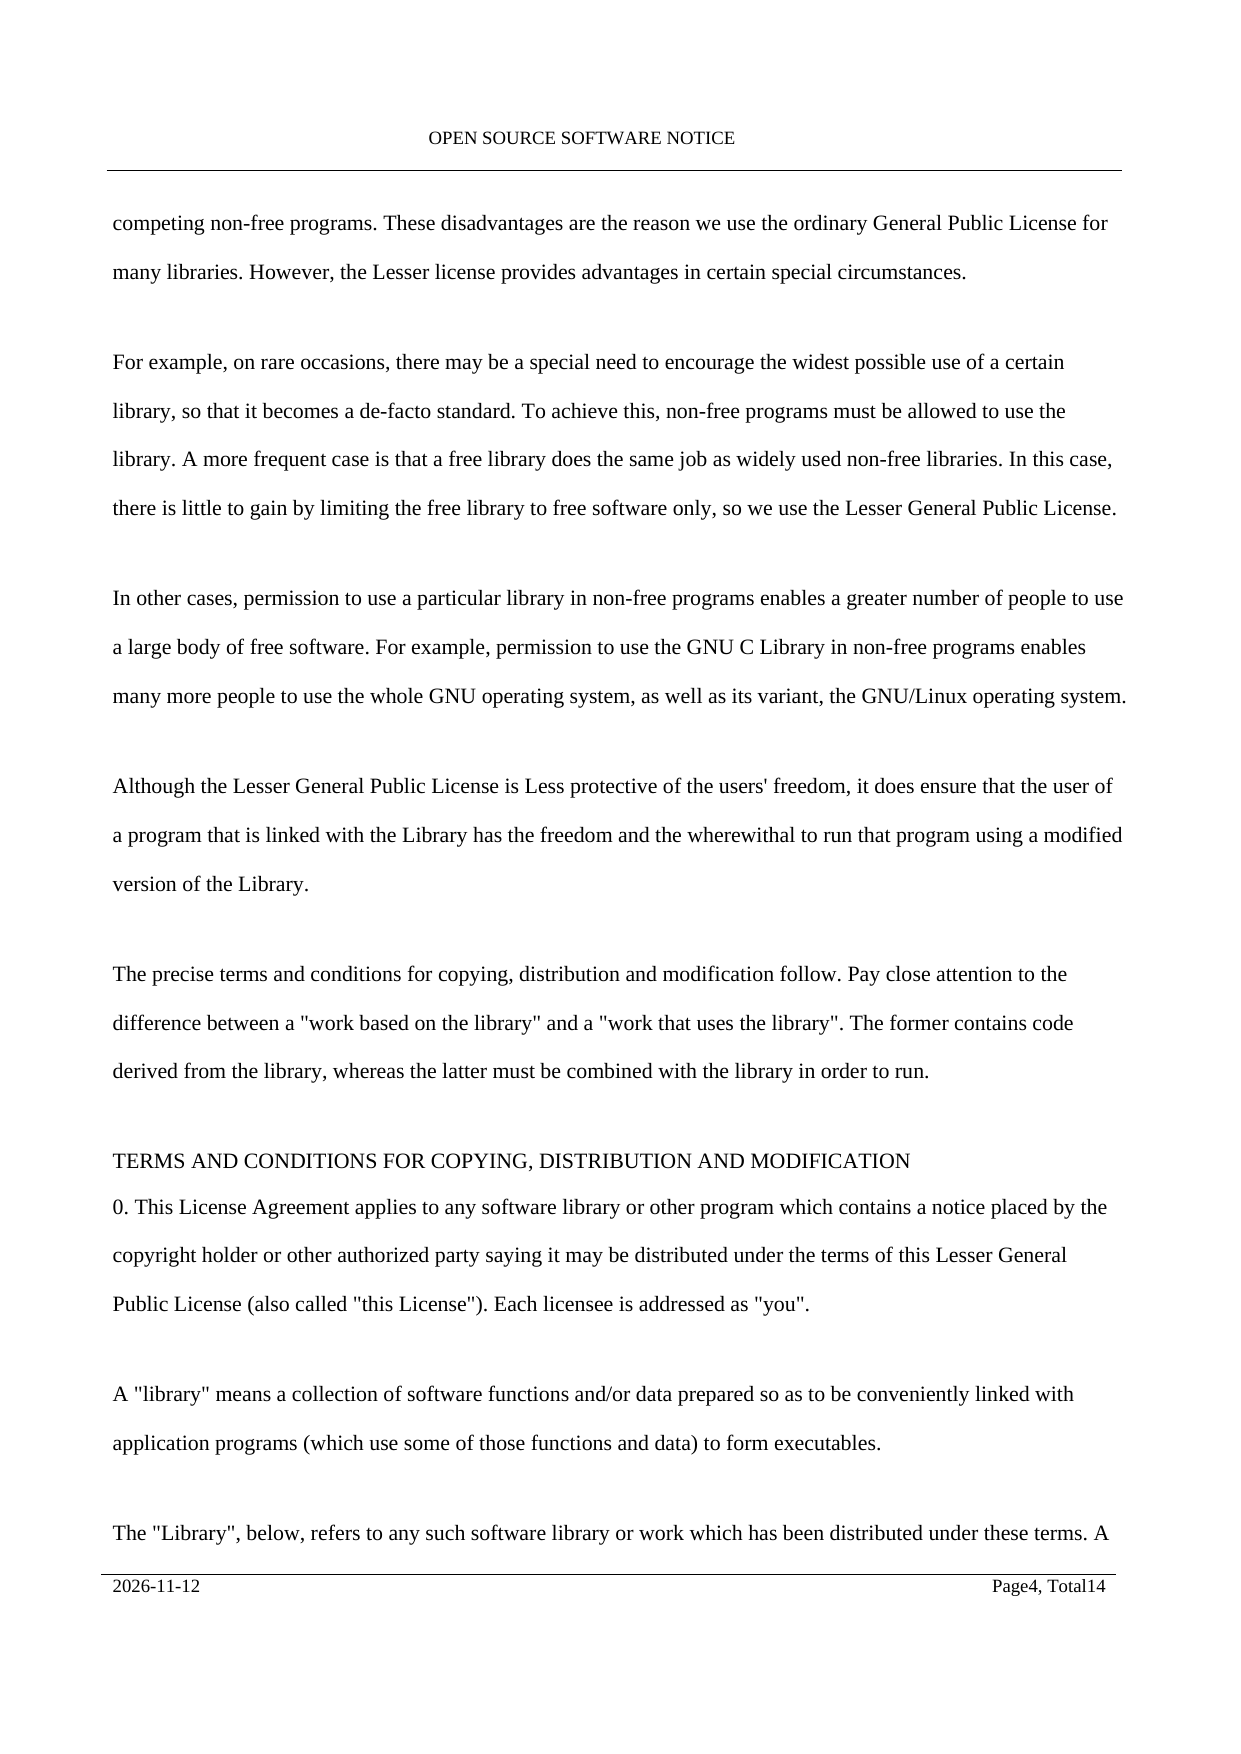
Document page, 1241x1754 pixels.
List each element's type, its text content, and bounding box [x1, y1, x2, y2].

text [112, 206, 1128, 288]
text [112, 1517, 1128, 1549]
text A "library" means a collection of software functions and/or data prepared so as to be conveniently linked with application programs (which use some of those functions and data) to form executables. [112, 1378, 1128, 1459]
text 0. This License Agreement applies to any software library or other program which contains a notice placed by the copyright holder or other authorized party saying it may be distributed under the terms of this Lesser General Public License (also called "this License"). Each licensee is addressed as "you". [112, 1190, 1128, 1320]
text In other cases, permission to use a particular library in non-free programs enables a greater number of people to use a large body of free software. For example, permission to use the GNU C Library in non-free programs enables many more people to use the whole GNU operating system, as well as its variant, the GNU/Linux operating system. [112, 582, 1128, 712]
text The precise terms and conditions for copying, distribution and modification follow. Pay close attention to the difference between a "work based on the library" and a "work that uses the library". The former contains code derived from the library, whereas the latter must be combined with the library in order to run. [112, 957, 1128, 1087]
text Although the Lesser General Public License is Less protective of the users' freedom, it does ensure that the user of a program that is linked with the Library has the freedom and the wherewithal to run that program using a modified version of the Library. [112, 769, 1128, 899]
text TERMS AND CONDITIONS FOR COPYING, DISTRIBUTION AND MODIFICATION [112, 1145, 1128, 1177]
text For example, on rare occasions, there may be a special need to encourage the widest possible use of a certain library, so that it becomes a de-facto standard. To achieve this, non-free programs must be allowed to use the library. A more frequent case is that a free library does the same job as widely used non-free libraries. In this case, there is little to gain by limiting the free library to free software only, so we use the Lesser General Public License. [112, 345, 1128, 524]
